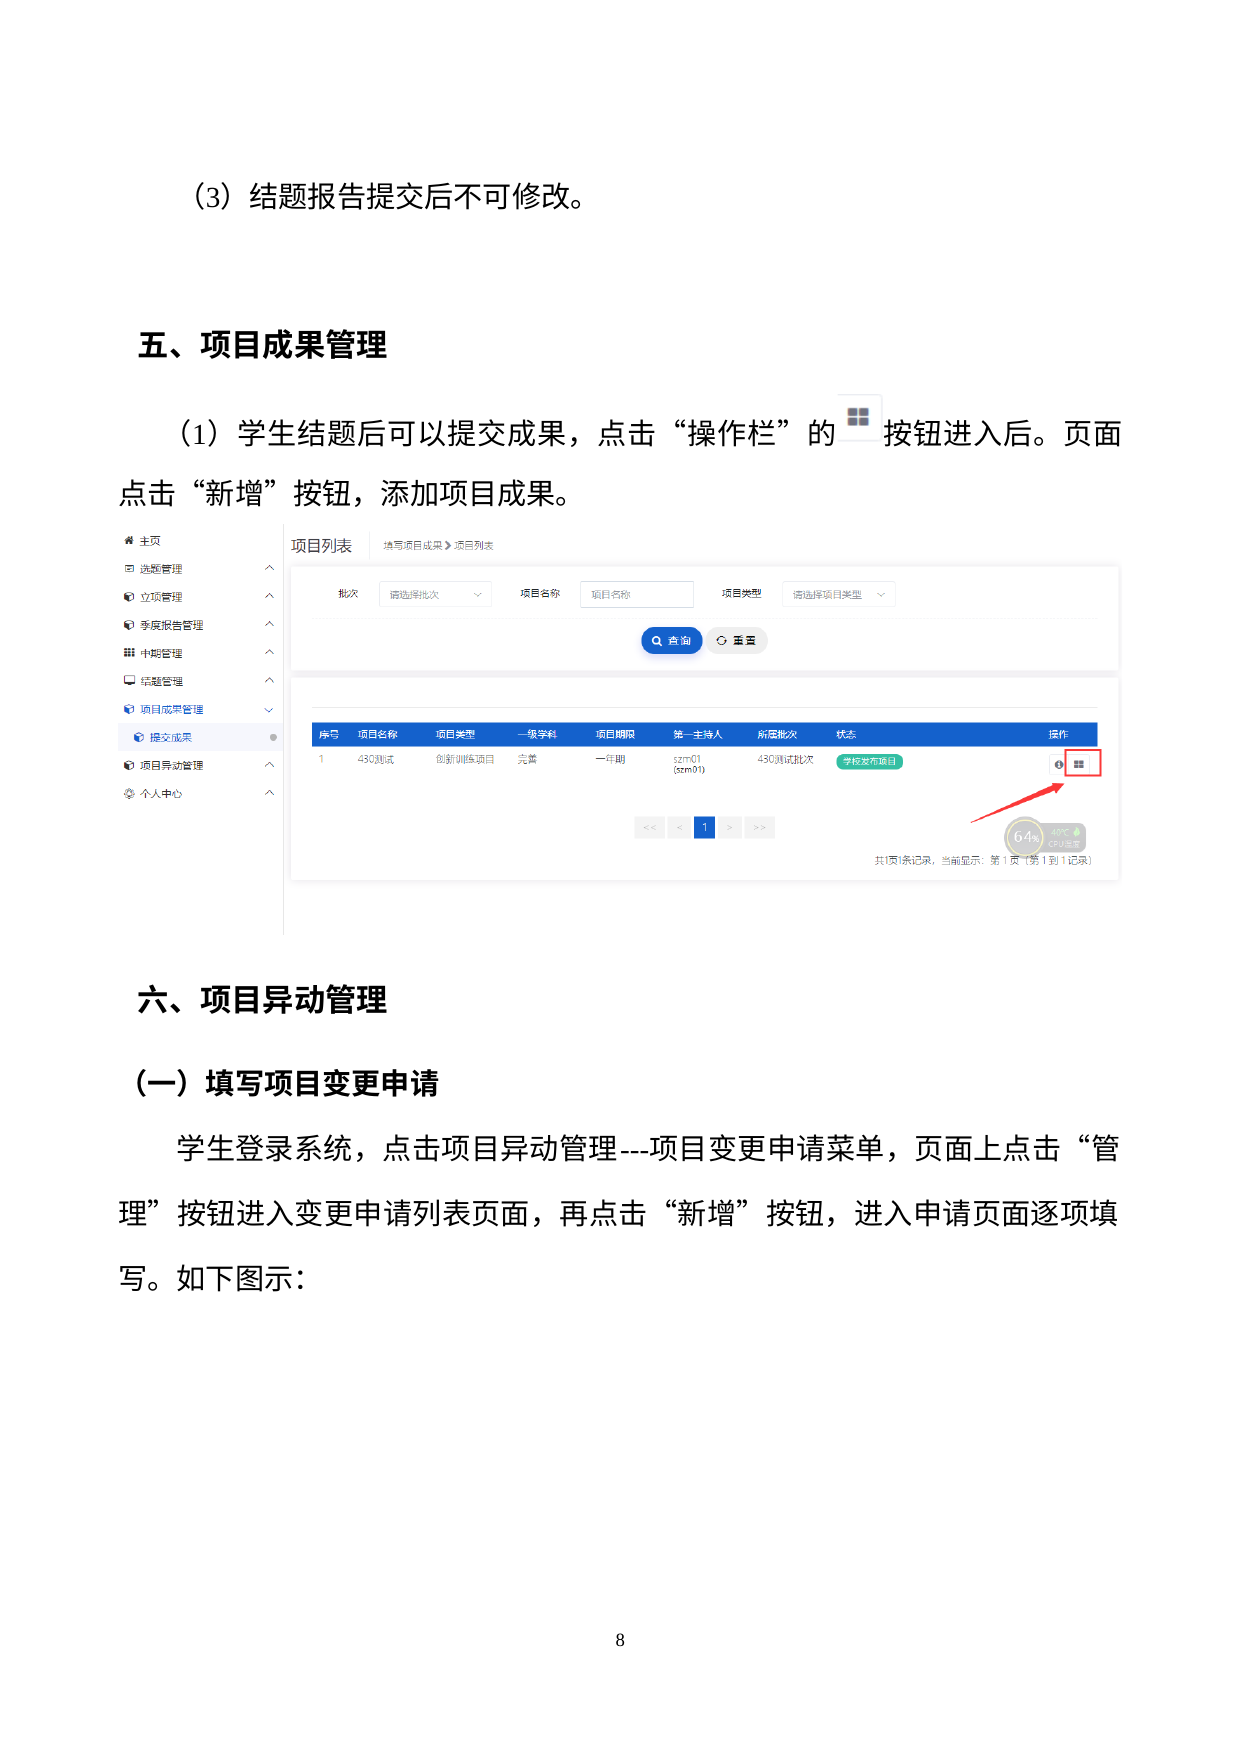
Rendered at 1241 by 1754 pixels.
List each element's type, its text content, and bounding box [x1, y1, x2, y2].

text 学生登录系统，点击项目异动管理---项目变更申请菜单，页面上点击“管理”按钮进入变更申请列表页面，再点击“新增”按钮，进入申请页面逐项填写。如下图示： [118, 1114, 1122, 1309]
subtitle 五、项目成果管理 [118, 311, 1122, 376]
picture [837, 394, 883, 445]
subtitle （一）填写项目变更申请 [118, 1049, 1122, 1114]
text （3）结题报告提交后不可修改。 [118, 162, 1122, 227]
subtitle 六、项目异动管理 [118, 966, 1122, 1031]
text （1）学生结题后可以提交成果，点击“操作栏”的按钮进入后。页面点击“新增”按钮，添加项目成果。 [118, 394, 1122, 524]
picture [118, 524, 1123, 935]
